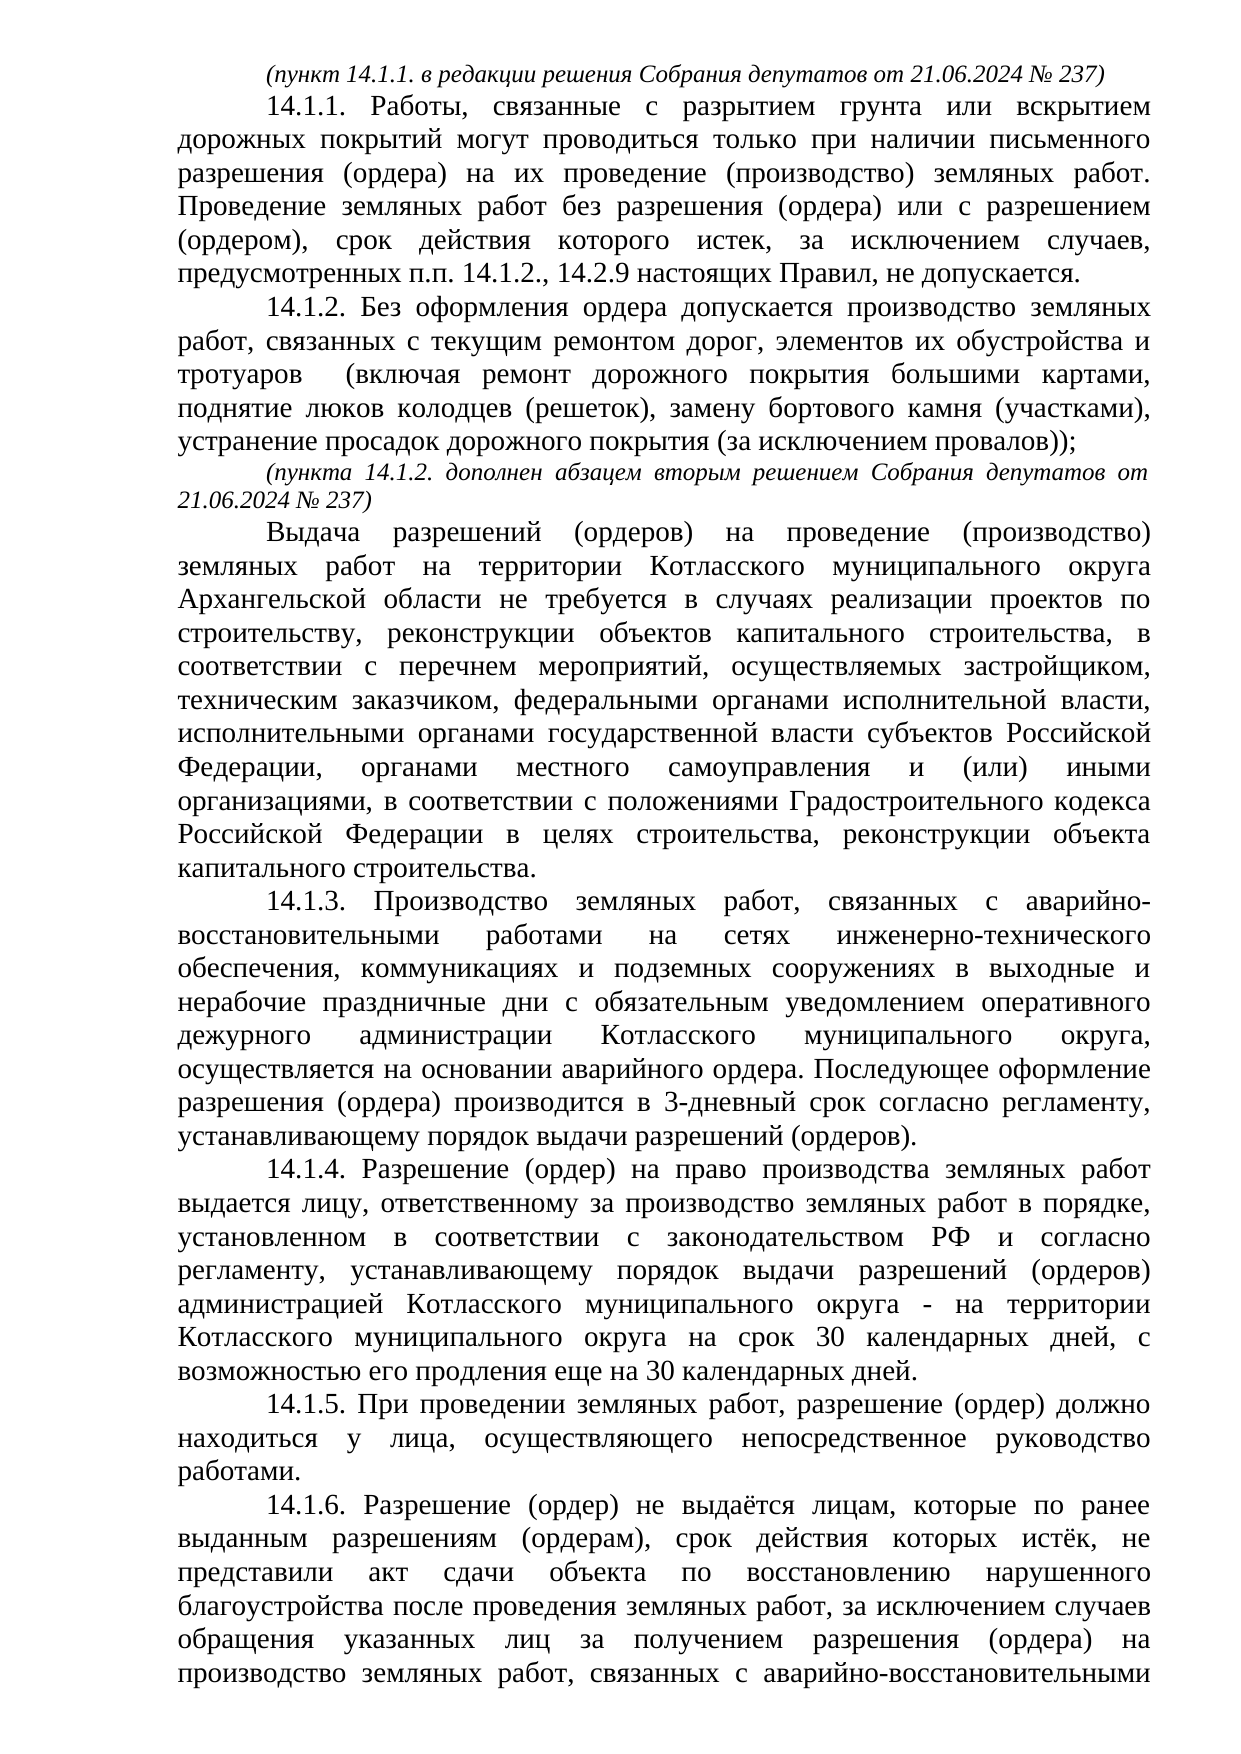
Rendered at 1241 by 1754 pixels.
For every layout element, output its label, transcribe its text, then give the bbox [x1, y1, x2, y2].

text (пункта 14.1.2. дополнен абзацем вторым решением Собрания депутатов от 21.06.2024 № 237) [177, 457, 1152, 514]
text 14.1.1. Работы, связанные с разрытием грунта или вскрытием дорожных покрытий могут проводиться только при наличии письменного разрешения (ордера) на их проведение (производство) земляных работ. Проведение земляных работ без разрешения (ордера) или с разрешением (ордером), срок действия которого истек, за исключением случаев, предусмотренных п.п. 14.1.2., 14.2.9 настоящих Правил, не допускается. [177, 88, 1152, 289]
text 14.1.2. Без оформления ордера допускается производство земляных работ, связанных с текущим ремонтом дорог, элементов их обустройства и тротуаров (включая ремонт дорожного покрытия большими картами, поднятие люков колодцев (решеток), замену бортового камня (участками), устранение просадок дорожного покрытия (за исключением провалов)); [177, 289, 1152, 457]
text 14.1.4. Разрешение (ордер) на право производства земляных работ выдается лицу, ответственному за производство земляных работ в порядке, установленном в соответствии с законодательством РФ и согласно регламенту, устанавливающему порядок выдачи разрешений (ордеров) администрацией Котласского муниципального округа - на территории Котласского муниципального округа на срок 30 календарных дней, с возможностью его продления еще на 30 календарных дней. [177, 1152, 1152, 1386]
text (пункт 14.1.1. в редакции решения Собрания депутатов от 21.06.2024 № 237) [177, 59, 1152, 88]
text Выдача разрешений (ордеров) на проведение (производство) земляных работ на территории Котласского муниципального округа Архангельской области не требуется в случаях реализации проектов по строительству, реконструкции объектов капитального строительства, в соответствии с перечнем мероприятий, осуществляемых застройщиком, техническим заказчиком, федеральными органами исполнительной власти, исполнительными органами государственной власти субъектов Российской Федерации, органами местного самоуправления и (или) иными организациями, в соответствии с положениями Градостроительного кодекса Российской Федерации в целях строительства, реконструкции объекта капитального строительства. [177, 514, 1152, 883]
text 14.1.5. При проведении земляных работ, разрешение (ордер) должно находиться у лица, осуществляющего непосредственное руководство работами. [177, 1386, 1152, 1487]
text 14.1.3. Производство земляных работ, связанных с аварийно-восстановительными работами на сетях инженерно-технического обеспечения, коммуникациях и подземных сооружениях в выходные и нерабочие праздничные дни с обязательным уведомлением оперативного дежурного администрации Котласского муниципального округа, осуществляется на основании аварийного ордера. Последующее оформление разрешения (ордера) производится в 3-дневный срок согласно регламенту, устанавливающему порядок выдачи разрешений (ордеров). [177, 883, 1152, 1152]
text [177, 1487, 1152, 1688]
